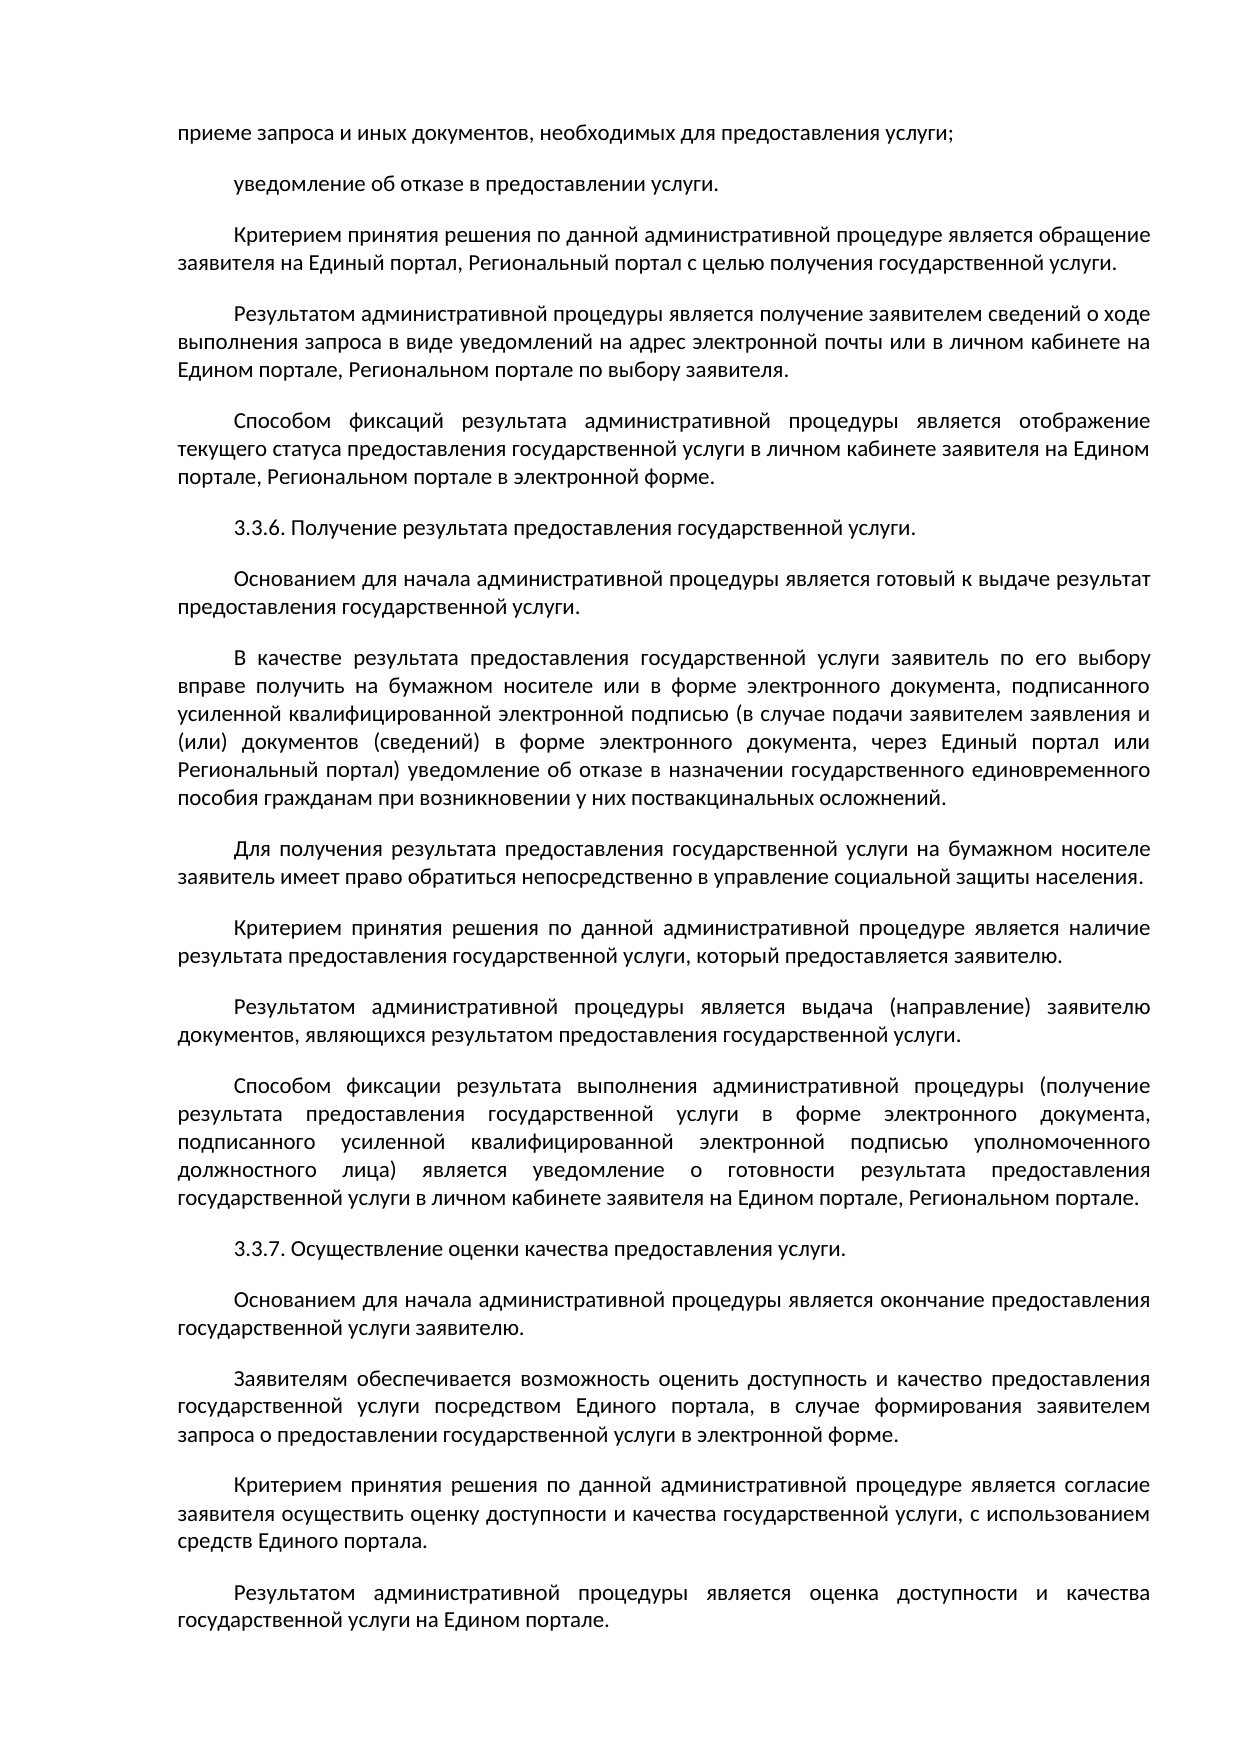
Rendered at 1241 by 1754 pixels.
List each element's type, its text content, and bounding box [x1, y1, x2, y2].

text Критерием принятия решения по данной административной процедуре является согласие заявителя осуществить оценку доступности и качества государственной услуги, с использованием средств Единого портала. [177, 1471, 1152, 1555]
text Критерием принятия решения по данной административной процедуре является обращение заявителя на Единый портал, Региональный портал с целью получения государственной услуги. [177, 220, 1152, 276]
text 3.3.7. Осуществление оценки качества предоставления услуги. [177, 1234, 1152, 1262]
text Результатом административной процедуры является получение заявителем сведений о ходе выполнения запроса в виде уведомлений на адрес электронной почты или в личном кабинете на Едином портале, Региональном портале по выбору заявителя. [177, 299, 1152, 383]
text Результатом административной процедуры является выдача (направление) заявителю документов, являющихся результатом предоставления государственной услуги. [177, 992, 1152, 1048]
text 3.3.6. Получение результата предоставления государственной услуги. [177, 513, 1152, 541]
text уведомление об отказе в предоставлении услуги. [177, 169, 1152, 197]
text Основанием для начала административной процедуры является окончание предоставления государственной услуги заявителю. [177, 1285, 1152, 1341]
text Способом фиксации результата выполнения административной процедуры (получение результата предоставления государственной услуги в форме электронного документа, подписанного усиленной квалифицированной электронной подписью уполномоченного должностного лица) является уведомление о готовности результата предоставления государственной услуги в личном кабинете заявителя на Едином портале, Региональном портале. [177, 1071, 1152, 1211]
text Заявителям обеспечивается возможность оценить доступность и качество предоставления государственной услуги посредством Единого портала, в случае формирования заявителем запроса о предоставлении государственной услуги в электронной форме. [177, 1364, 1152, 1448]
text Критерием принятия решения по данной административной процедуре является наличие результата предоставления государственной услуги, который предоставляется заявителю. [177, 913, 1152, 969]
text Основанием для начала административной процедуры является готовый к выдаче результат предоставления государственной услуги. [177, 564, 1152, 620]
text В качестве результата предоставления государственной услуги заявитель по его выбору вправе получить на бумажном носителе или в форме электронного документа, подписанного усиленной квалифицированной электронной подписью (в случае подачи заявителем заявления и (или) документов (сведений) в форме электронного документа, через Единый портал или Региональный портал) уведомление об отказе в назначении государственного единовременного пособия гражданам при возникновении у них поствакцинальных осложнений. [177, 643, 1152, 811]
text Способом фиксаций результата административной процедуры является отображение текущего статуса предоставления государственной услуги в личном кабинете заявителя на Едином портале, Региональном портале в электронной форме. [177, 406, 1152, 490]
text Для получения результата предоставления государственной услуги на бумажном носителе заявитель имеет право обратиться непосредственно в управление социальной защиты населения. [177, 834, 1152, 890]
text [177, 118, 1152, 146]
text Результатом административной процедуры является оценка доступности и качества государственной услуги на Едином портале. [177, 1578, 1152, 1634]
